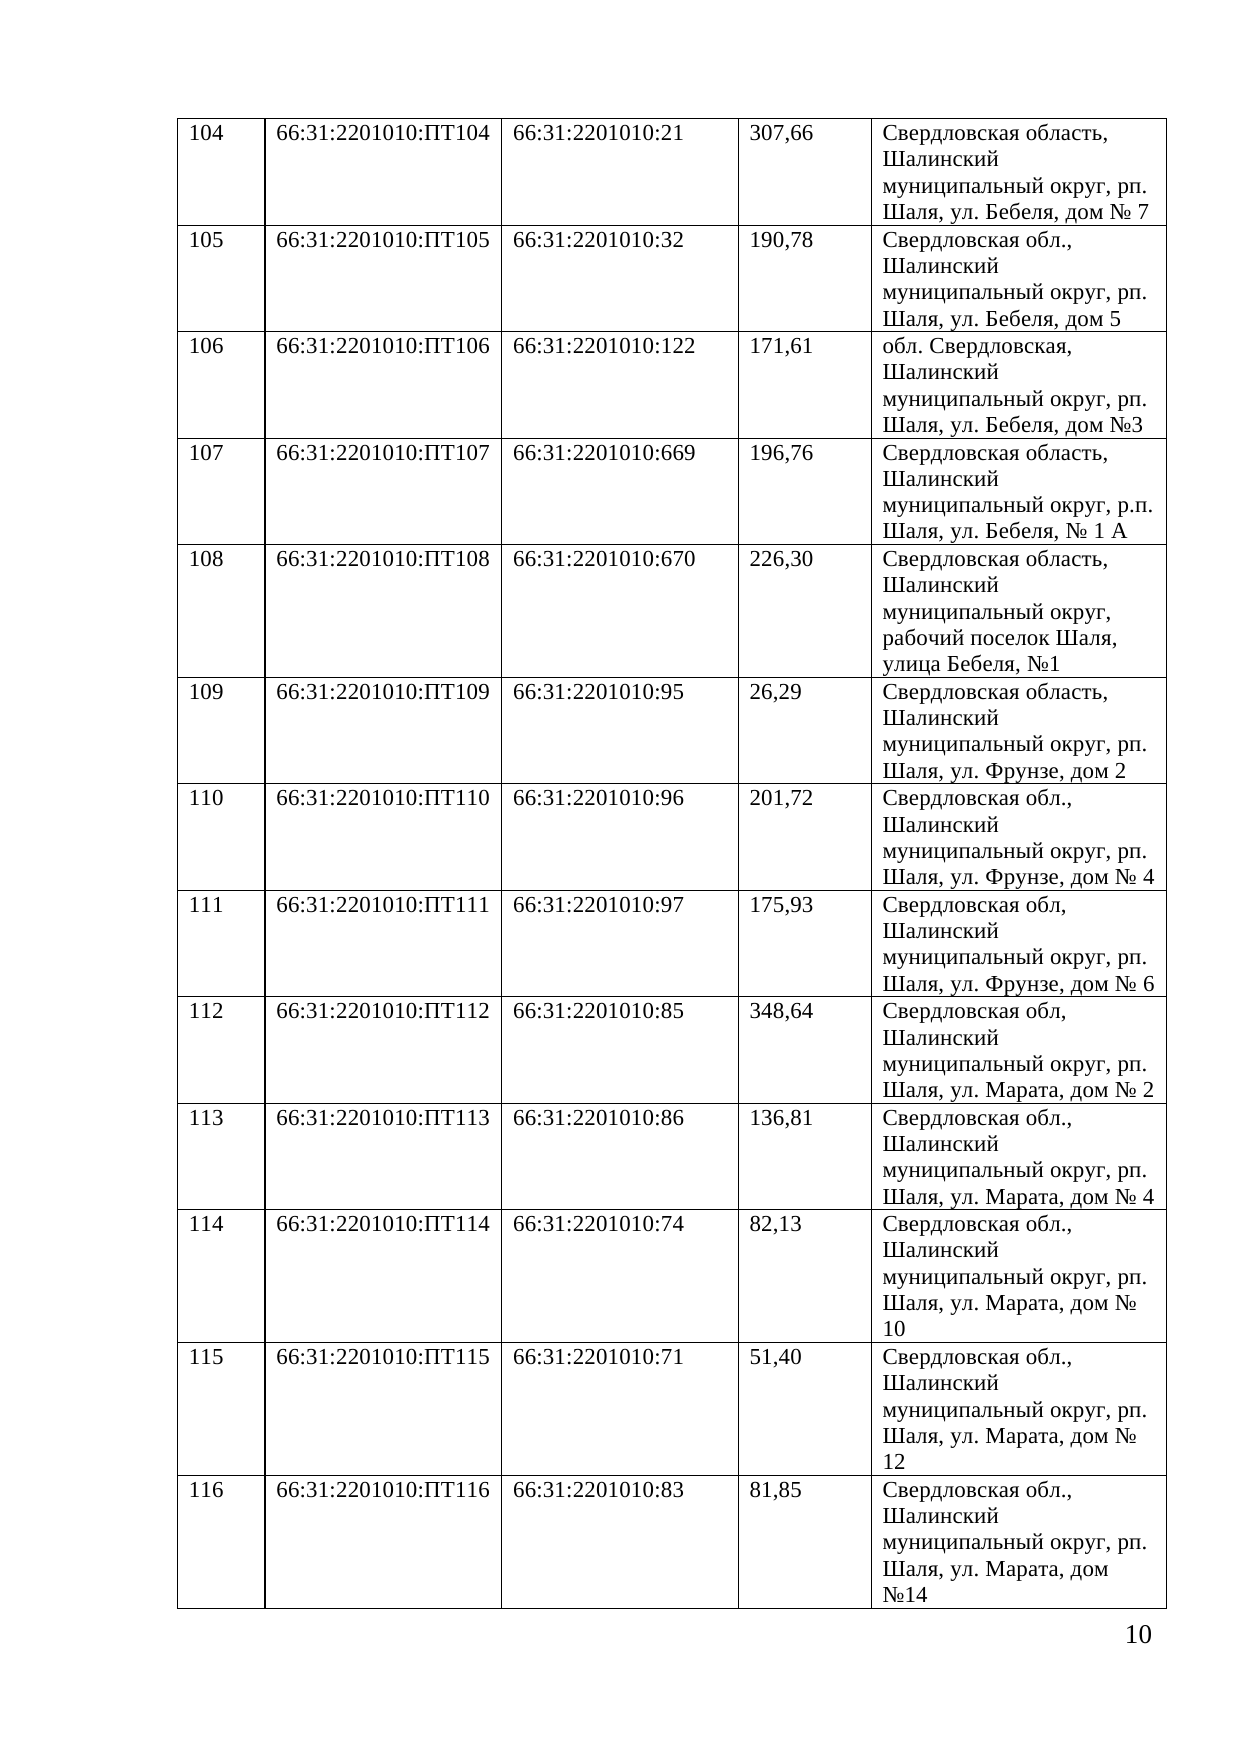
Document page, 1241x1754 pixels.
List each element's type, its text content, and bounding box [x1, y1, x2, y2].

table_cell 105 [178, 226, 264, 331]
table_cell 66:31:2201010:ПТ116 [266, 1476, 501, 1607]
table_cell Свердловская область, Шалинский муниципальный округ, р.п. Шаля, ул. Бебеля, № 1 А [872, 439, 1166, 544]
table_cell 66:31:2201010:96 [502, 784, 738, 890]
table_cell 106 [178, 332, 264, 437]
table_cell 66:31:2201010:ПТ104 [266, 119, 501, 224]
table_cell 110 [178, 784, 264, 890]
table_cell 196,76 [739, 439, 871, 544]
table_cell 111 [178, 891, 264, 996]
table_cell Свердловская область, Шалинский муниципальный округ, рабочий поселок Шаля, улица Бебеля, №1 [872, 545, 1166, 677]
table_cell 66:31:2201010:ПТ113 [266, 1104, 501, 1209]
table_cell 66:31:2201010:97 [502, 891, 738, 996]
table_cell Свердловская обл., Шалинский муниципальный округ, рп. Шаля, ул. Марата, дом №14 [872, 1476, 1166, 1607]
table_cell 201,72 [739, 784, 871, 890]
table_cell 26,29 [739, 678, 871, 783]
table_cell Свердловская обл., Шалинский муниципальный округ, рп. Шаля, ул. Марата, дом № 4 [872, 1104, 1166, 1209]
table_cell Свердловская обл, Шалинский муниципальный округ, рп. Шаля, ул. Фрунзе, дом № 6 [872, 891, 1166, 996]
table_cell 66:31:2201010:32 [502, 226, 738, 331]
table_cell 108 [178, 545, 264, 677]
table_cell 136,81 [739, 1104, 871, 1209]
table_cell 307,66 [739, 119, 871, 224]
table_cell 190,78 [739, 226, 871, 331]
table_cell 66:31:2201010:83 [502, 1476, 738, 1607]
table_cell 66:31:2201010:ПТ107 [266, 439, 501, 544]
table_cell 109 [178, 678, 264, 783]
table_cell 51,40 [739, 1343, 871, 1475]
table_cell Свердловская обл, Шалинский муниципальный округ, рп. Шаля, ул. Марата, дом № 2 [872, 997, 1166, 1103]
table_cell 66:31:2201010:ПТ114 [266, 1210, 501, 1342]
table_cell 66:31:2201010:669 [502, 439, 738, 544]
table_cell 66:31:2201010:122 [502, 332, 738, 437]
table_cell 66:31:2201010:95 [502, 678, 738, 783]
table_cell Свердловская обл., Шалинский муниципальный округ, рп. Шаля, ул. Бебеля, дом 5 [872, 226, 1166, 331]
table_cell обл. Свердловская, Шалинский муниципальный округ, рп. Шаля, ул. Бебеля, дом №3 [872, 332, 1166, 437]
table_cell 66:31:2201010:74 [502, 1210, 738, 1342]
table_cell 66:31:2201010:ПТ112 [266, 997, 501, 1103]
table_cell Свердловская область, Шалинский муниципальный округ, рп. Шаля, ул. Бебеля, дом № 7 [872, 119, 1166, 224]
table_cell 66:31:2201010:ПТ115 [266, 1343, 501, 1475]
table_cell 66:31:2201010:86 [502, 1104, 738, 1209]
table_cell 113 [178, 1104, 264, 1209]
table_cell 171,61 [739, 332, 871, 437]
table_cell 107 [178, 439, 264, 544]
table_cell 226,30 [739, 545, 871, 677]
table_cell Свердловская обл., Шалинский муниципальный округ, рп. Шаля, ул. Марата, дом № 10 [872, 1210, 1166, 1342]
table_cell 66:31:2201010:670 [502, 545, 738, 677]
table_cell 104 [178, 119, 264, 224]
table_cell 66:31:2201010:ПТ111 [266, 891, 501, 996]
table_cell 66:31:2201010:21 [502, 119, 738, 224]
table_cell 114 [178, 1210, 264, 1342]
table_cell Свердловская обл., Шалинский муниципальный округ, рп. Шаля, ул. Марата, дом № 12 [872, 1343, 1166, 1475]
table_cell 175,93 [739, 891, 871, 996]
table_cell 348,64 [739, 997, 871, 1103]
table_cell 66:31:2201010:85 [502, 997, 738, 1103]
table_cell 66:31:2201010:ПТ108 [266, 545, 501, 677]
table_cell 66:31:2201010:71 [502, 1343, 738, 1475]
table_cell 66:31:2201010:ПТ106 [266, 332, 501, 437]
table_cell 66:31:2201010:ПТ105 [266, 226, 501, 331]
table_cell 82,13 [739, 1210, 871, 1342]
table_cell Свердловская область, Шалинский муниципальный округ, рп. Шаля, ул. Фрунзе, дом 2 [872, 678, 1166, 783]
table_cell 116 [178, 1476, 264, 1607]
table_cell 112 [178, 997, 264, 1103]
table_cell Свердловская обл., Шалинский муниципальный округ, рп. Шаля, ул. Фрунзе, дом № 4 [872, 784, 1166, 890]
table_cell 66:31:2201010:ПТ110 [266, 784, 501, 890]
table_cell 66:31:2201010:ПТ109 [266, 678, 501, 783]
table_cell 81,85 [739, 1476, 871, 1607]
table_cell 115 [178, 1343, 264, 1475]
